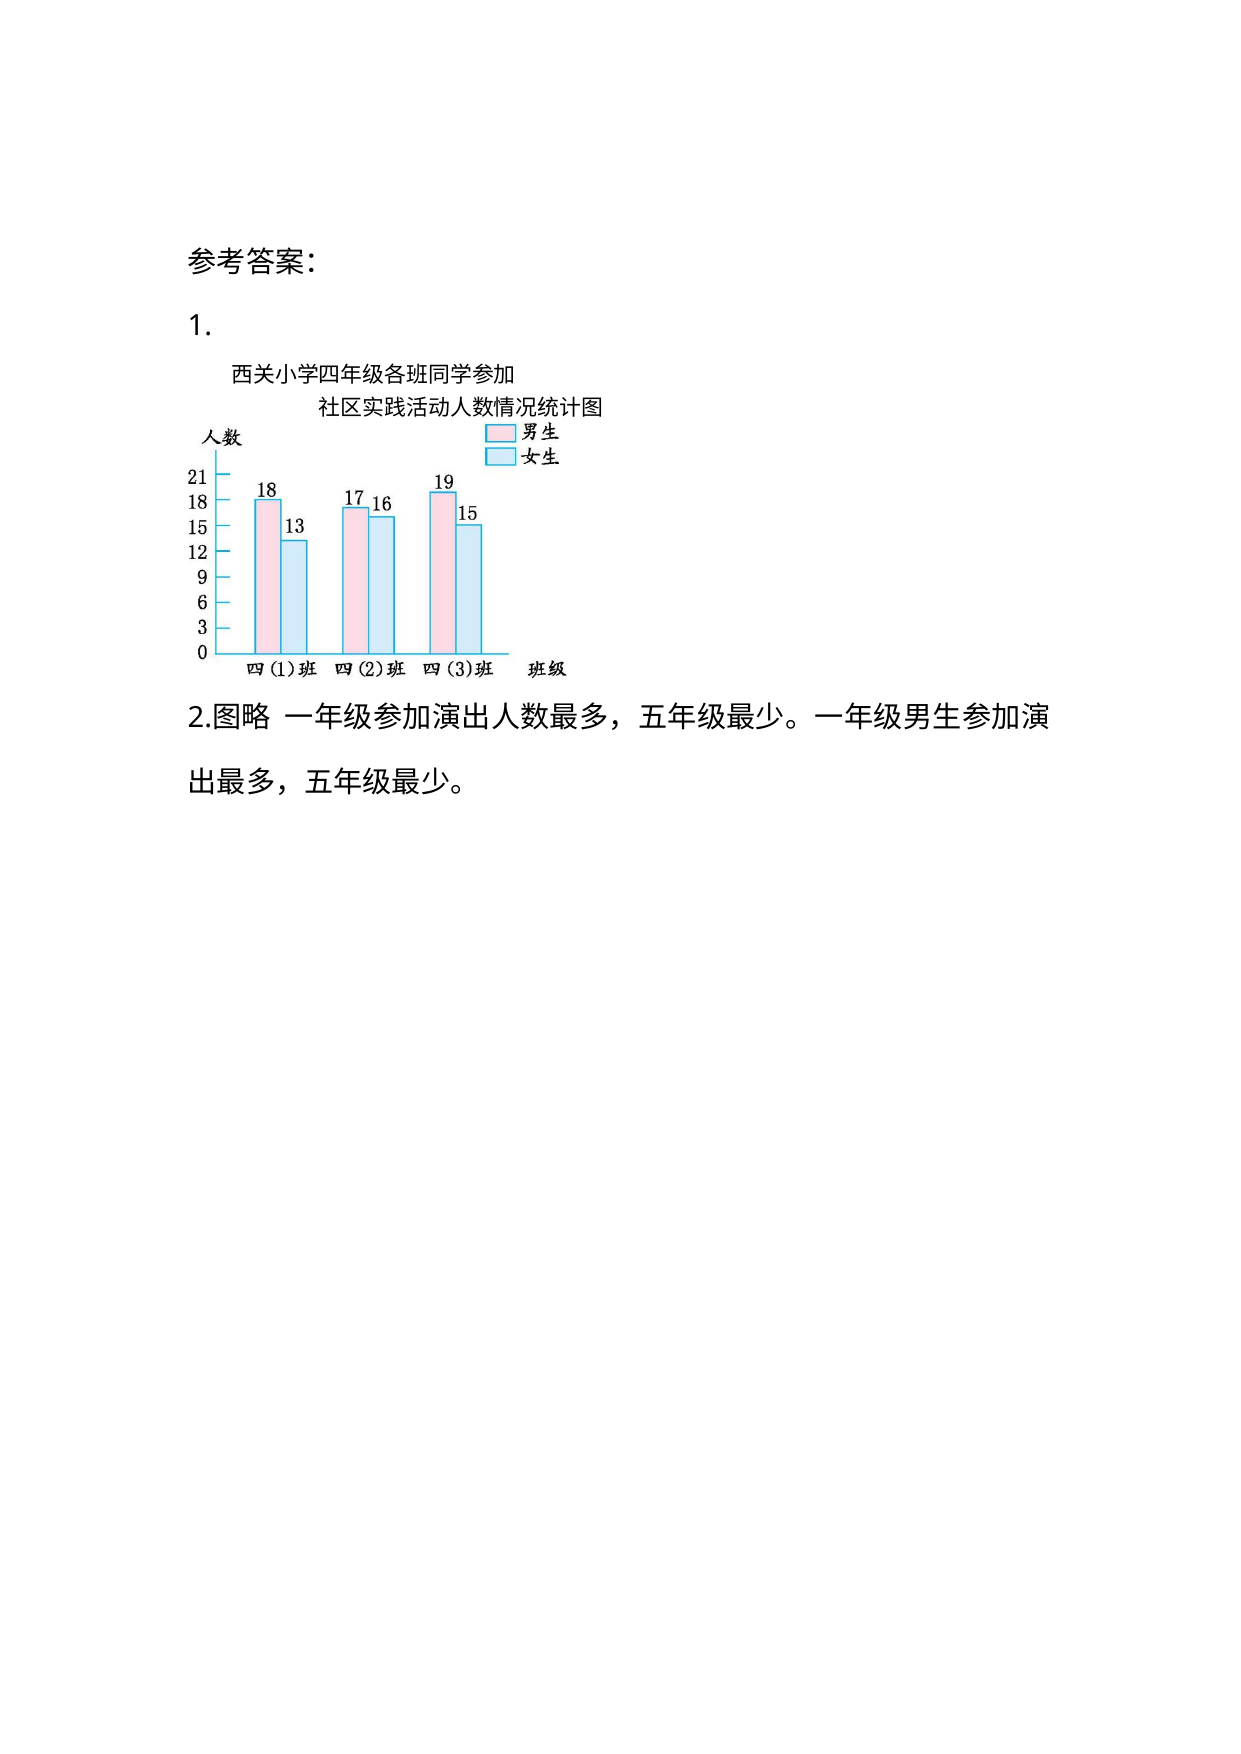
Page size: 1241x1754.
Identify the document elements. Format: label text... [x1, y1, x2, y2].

text 2.图略 一年级参加演出人数最多，五年级最少。一年级男生参加演出最多，五年级最少。 [187, 682, 1053, 812]
picture [187, 422, 567, 679]
text 参考答案： [187, 227, 1053, 292]
